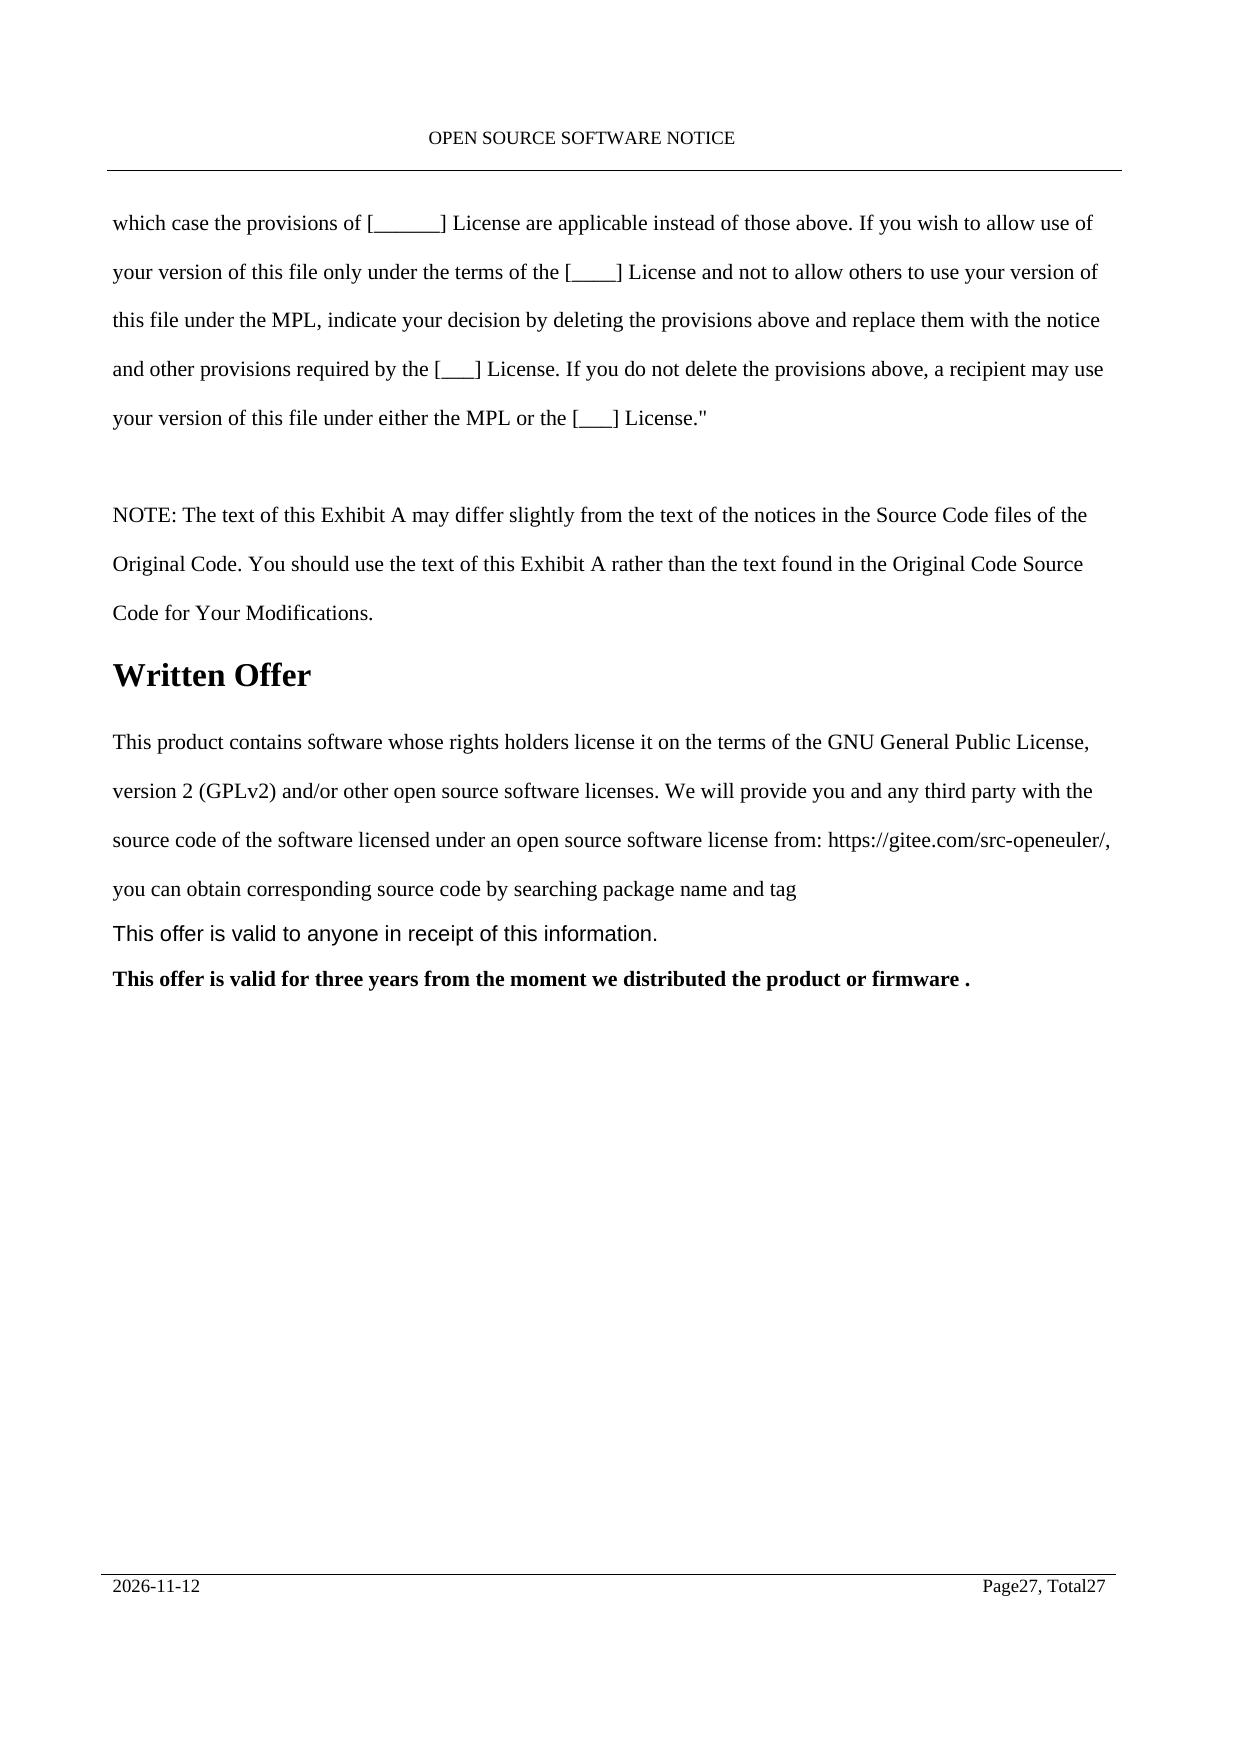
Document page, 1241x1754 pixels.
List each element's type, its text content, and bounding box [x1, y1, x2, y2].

text Written Offer [112, 641, 1128, 706]
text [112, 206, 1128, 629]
text This offer is valid to anyone in receipt of this information. [112, 917, 1128, 949]
text This offer is valid for three years from the moment we distributed the product or firmware . [112, 962, 1128, 994]
text This product contains software whose rights holders license it on the terms of the GNU General Public License, version 2 (GPLv2) and/or other open source software licenses. We will provide you and any third party with the source code of the software licensed under an open source software license from: https://gitee.com/src-openeuler/, you can obtain corresponding source code by searching package name and tag [112, 726, 1128, 904]
